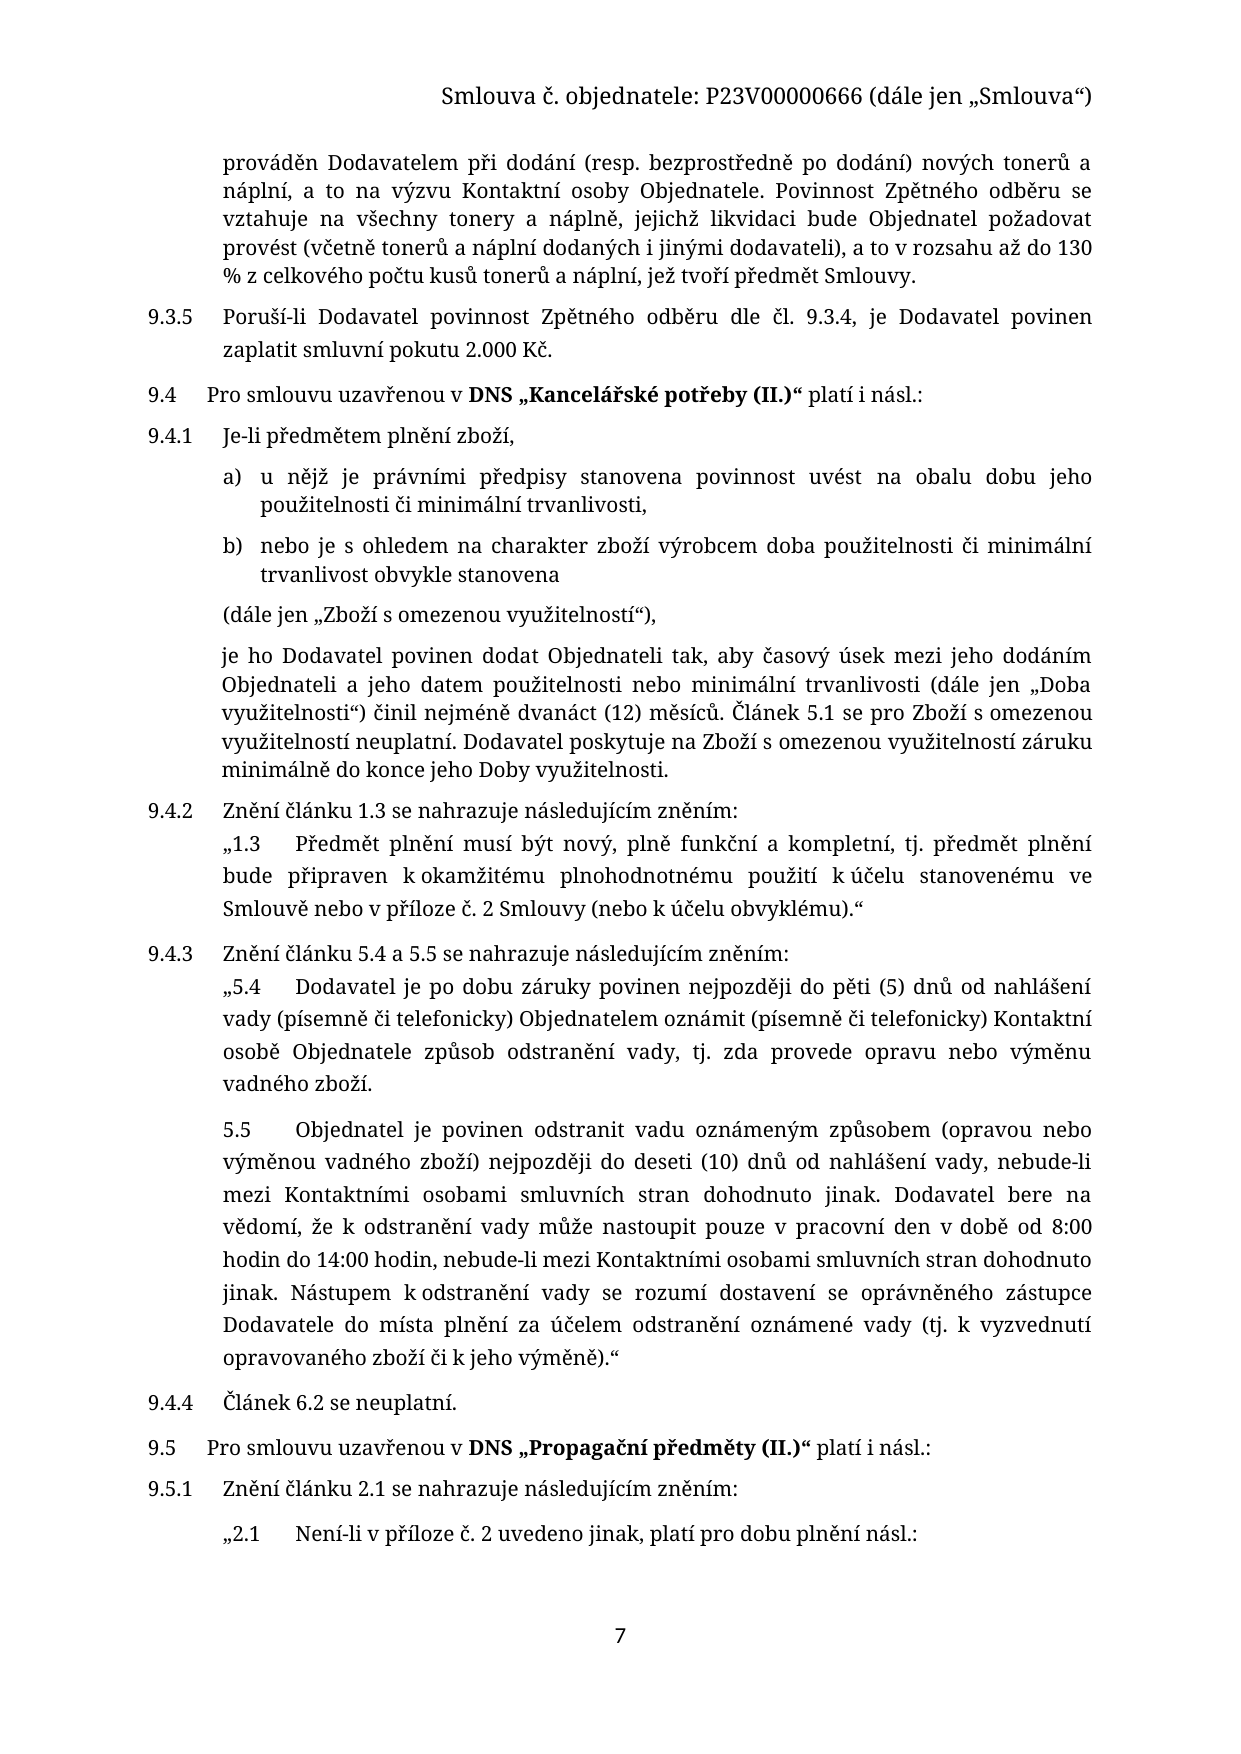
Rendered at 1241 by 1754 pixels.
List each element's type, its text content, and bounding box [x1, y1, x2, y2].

list Je-li předmětem plnění zboží, [148, 421, 1093, 449]
list Znění článku 2.1 se nahrazuje následujícím zněním: [148, 1474, 1093, 1502]
list 5.5 Objednatel je povinen odstranit vadu oznámeným způsobem (opravou nebo výměnou vadného zboží) nejpozději do deseti (10) dnů od nahlášení vady, nebude-li mezi Kontaktními osobami smluvních stran dohodnuto jinak. Dodavatel bere na vědomí, že k odstranění vady může nastoupit pouze v pracovní den v době od 8:00 hodin do 14:00 hodin, nebude-li mezi Kontaktními osobami smluvních stran dohodnuto jinak. Nástupem k odstranění vady se rozumí dostavení se oprávněného zástupce Dodavatele do místa plnění za účelem odstranění oznámené vady (tj. k vyzvednutí opravovaného zboží či k jeho výměně).“ [223, 1115, 1093, 1371]
text je ho Dodavatel povinen dodat Objednateli tak, aby časový úsek mezi jeho dodáním Objednateli a jeho datem použitelnosti nebo minimální trvanlivosti (dále jen „Doba využitelnosti“) činil nejméně dvanáct (12) měsíců. Článek 5.1 se pro Zboží s omezenou využitelností neuplatní. Dodavatel poskytuje na Zboží s omezenou využitelností záruku minimálně do konce jeho Doby využitelnosti. [221, 642, 1093, 784]
list nebo je s ohledem na charakter zboží výrobcem doba použitelnosti či minimální trvanlivost obvykle stanovena [223, 531, 1093, 588]
list Článek 6.2 se neuplatní. [148, 1388, 1093, 1416]
list Znění článku 1.3 se nahrazuje následujícím zněním: [148, 796, 1093, 825]
list Pro smlouvu uzavřenou v DNS „Kancelářské potřeby (II.)“ platí i násl.: [148, 380, 1093, 408]
list u nějž je právními předpisy stanovena povinnost uvést na obalu dobu jeho použitelnosti či minimální trvanlivosti, [223, 462, 1093, 519]
list Znění článku 5.4 a 5.5 se nahrazuje následujícím zněním: [148, 939, 1093, 968]
list „1.3 Předmět plnění musí být nový, plně funkční a kompletní, tj. předmět plnění bude připraven k okamžitému plnohodnotnému použití k účelu stanovenému ve Smlouvě nebo v příloze č. 2 Smlouvy (nebo k účelu obvyklému).“ [223, 829, 1093, 922]
list Poruší-li Dodavatel povinnost Zpětného odběru dle čl. 9.3.4, je Dodavatel povinen zaplatit smluvní pokutu 2.000 Kč. [148, 302, 1093, 363]
list Pro smlouvu uzavřenou v DNS „Propagační předměty (II.)“ platí i násl.: [148, 1433, 1093, 1462]
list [148, 148, 1093, 290]
list „2.1 Není-li v příloze č. 2 uvedeno jinak, platí pro dobu plnění násl.: [223, 1519, 1093, 1548]
list „5.4 Dodavatel je po dobu záruky povinen nejpozději do pěti (5) dnů od nahlášení vady (písemně či telefonicky) Objednatelem oznámit (písemně či telefonicky) Kontaktní osobě Objednatele způsob odstranění vady, tj. zda provede opravu nebo výměnu vadného zboží. [223, 972, 1093, 1098]
text (dále jen „Zboží s omezenou využitelností“), [223, 601, 1093, 629]
